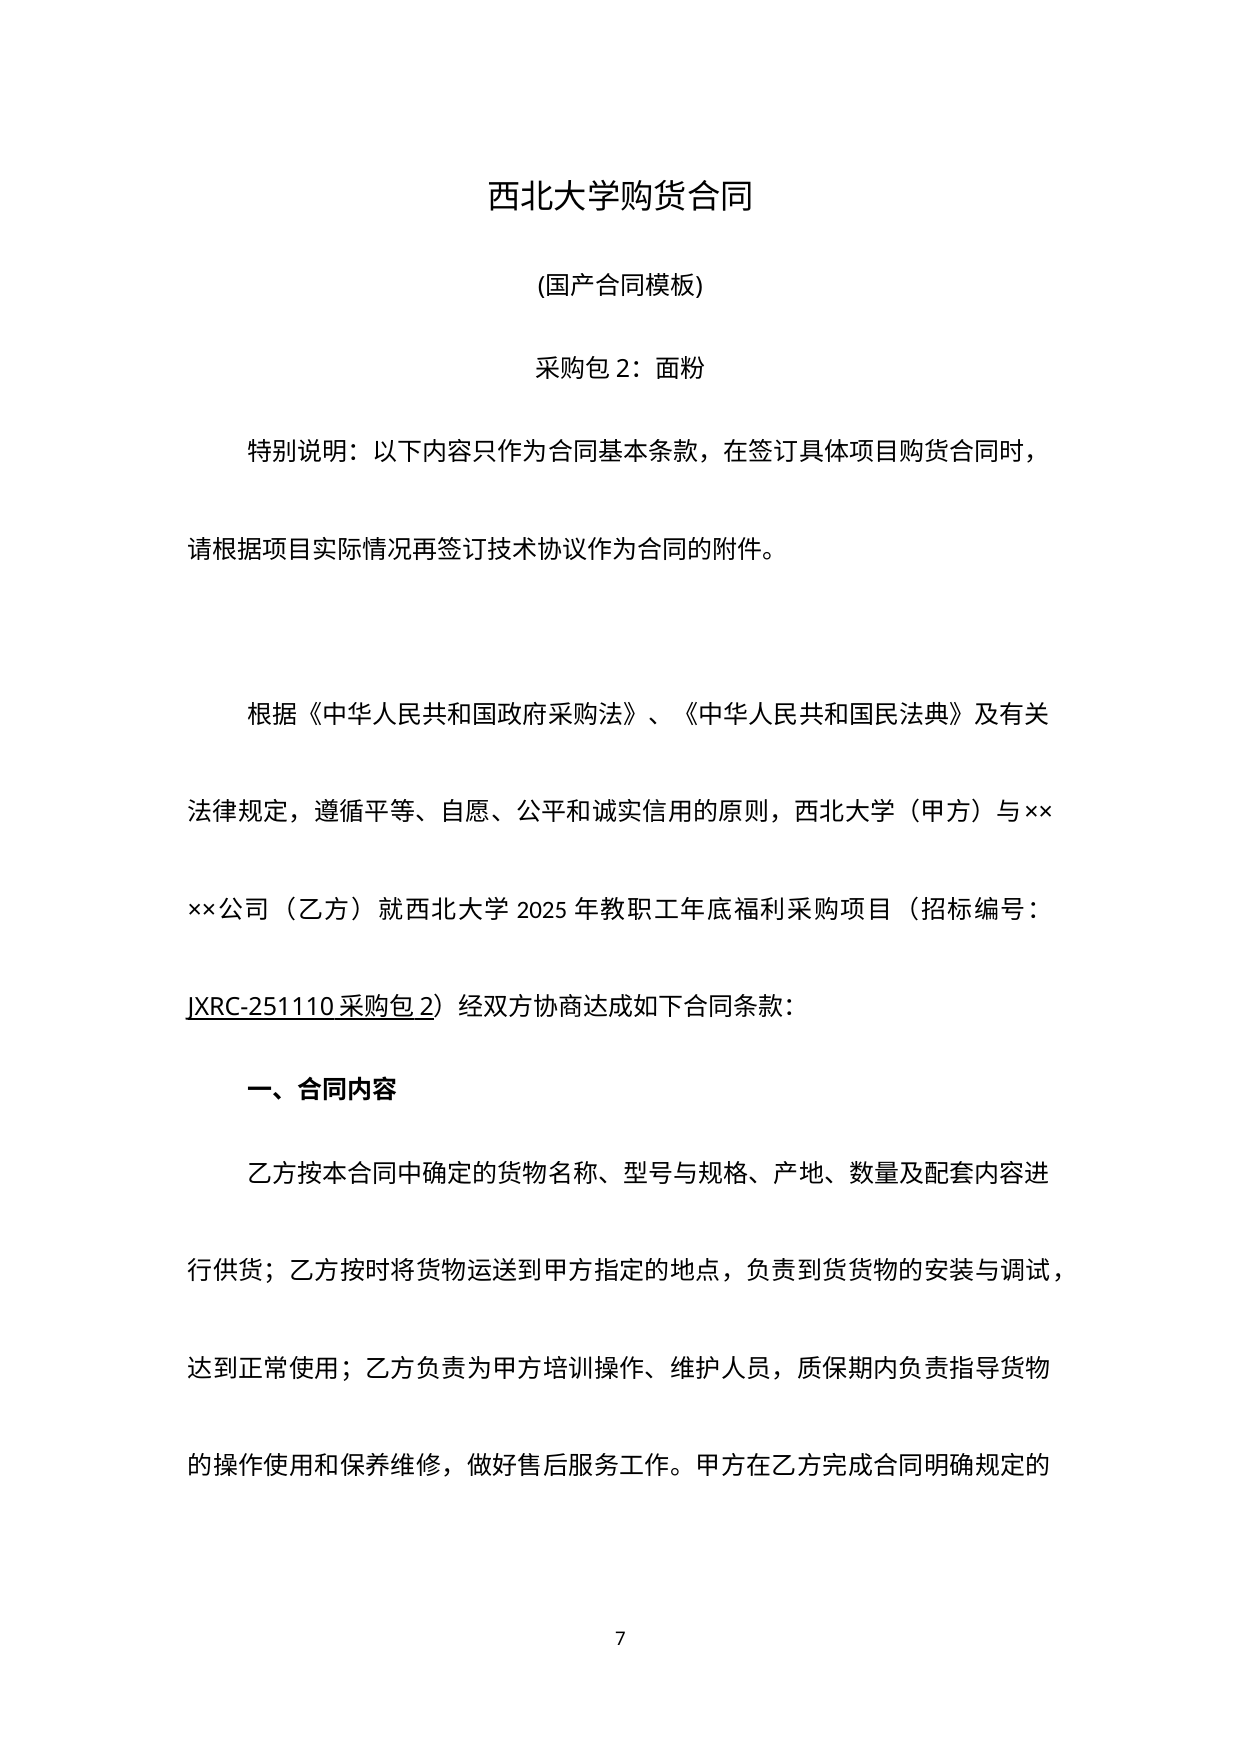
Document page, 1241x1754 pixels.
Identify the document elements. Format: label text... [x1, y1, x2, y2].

text 西北大学购货合同 [187, 162, 1053, 227]
text 根据《中华人民共和国政府采购法》、《中华人民共和国民法典》及有关法律规定，遵循平等、自愿、公平和诚实信用的原则，西北大学（甲方）与××××公司（乙方）就西北大学2025年教职工年底福利采购项目（招标编号：JXRC-251110采购包2）经双方协商达成如下合同条款： [187, 680, 1053, 1037]
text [187, 1139, 1053, 1496]
text 一、合同内容 [187, 1056, 1053, 1121]
text 特别说明：以下内容只作为合同基本条款，在签订具体项目购货合同时，请根据项目实际情况再签订技术协议作为合同的附件。 [187, 417, 1053, 580]
text 采购包2：面粉 [187, 334, 1053, 399]
text (国产合同模板) [187, 251, 1053, 316]
